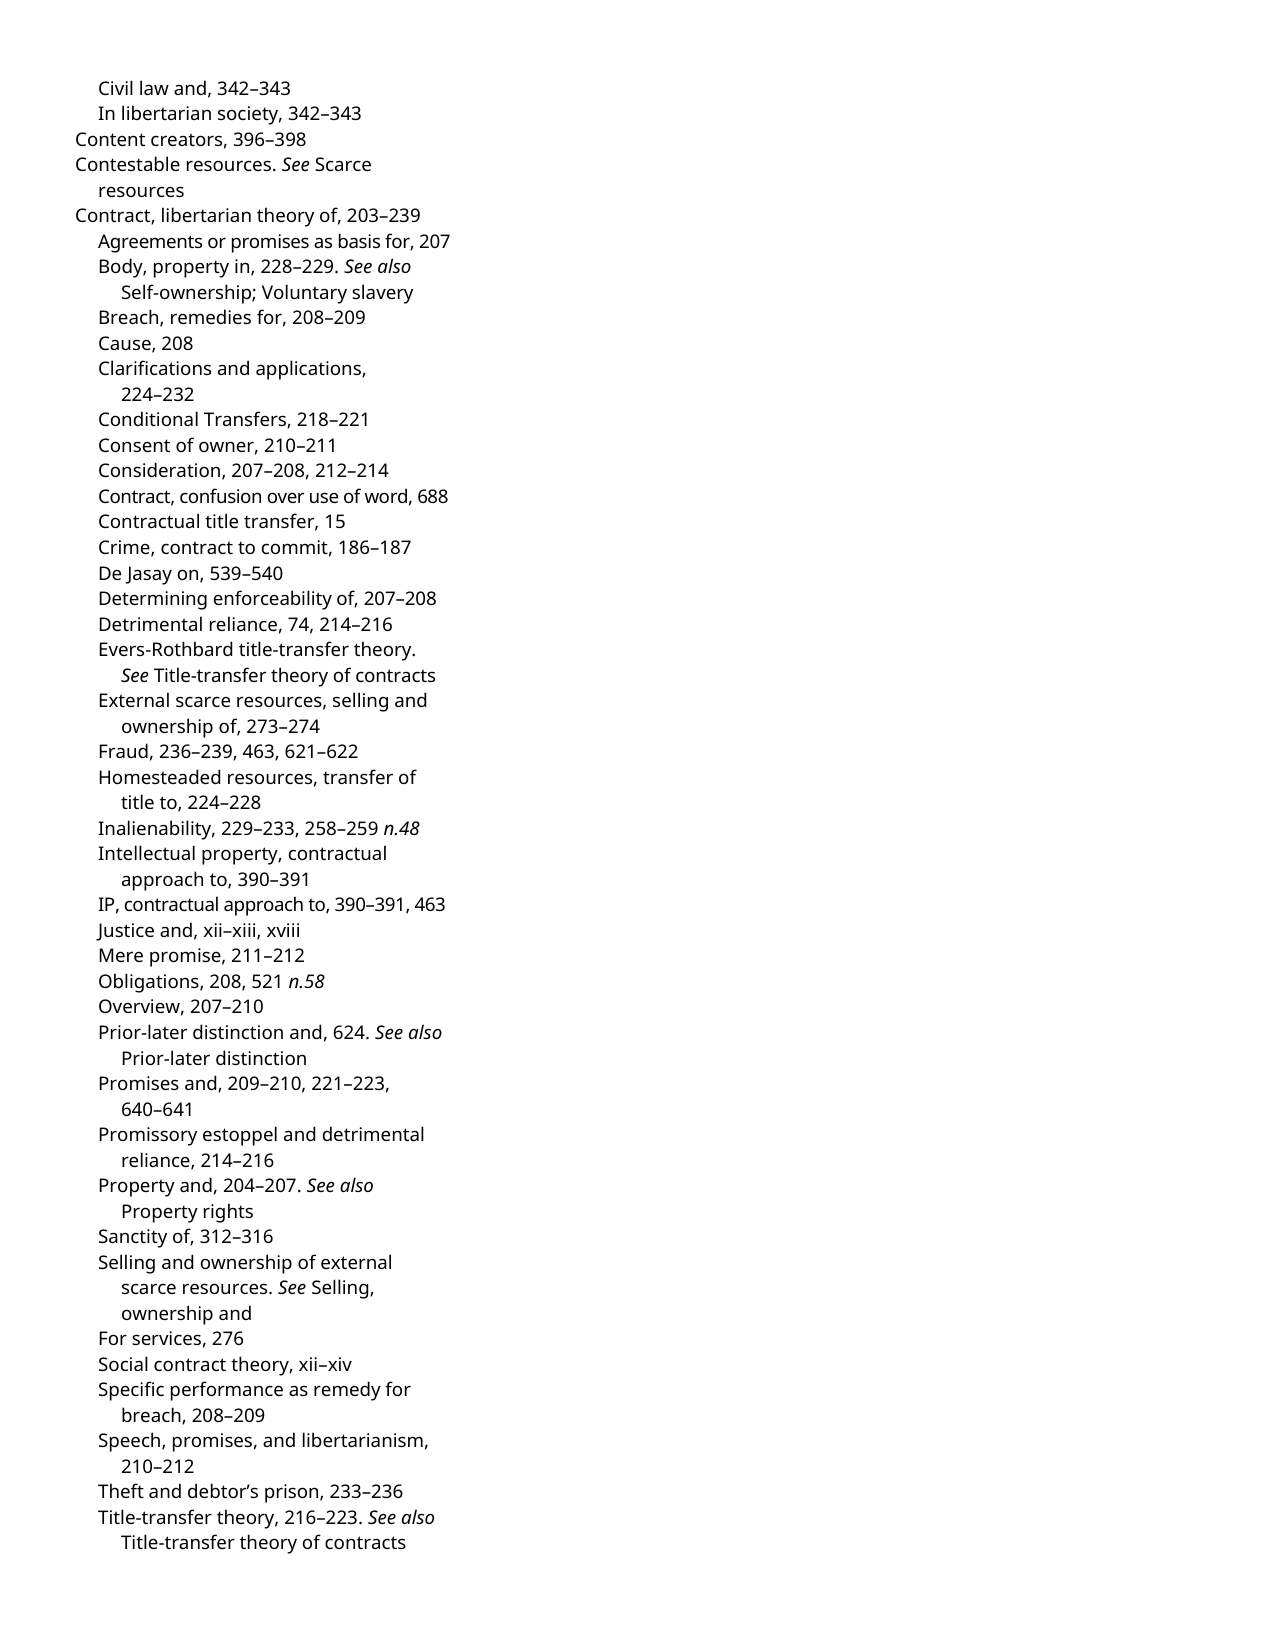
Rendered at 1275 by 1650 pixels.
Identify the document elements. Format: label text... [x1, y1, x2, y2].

text IP, contractual approach to, 390–391, 463 [75, 892, 1200, 917]
text Determining enforceability of, 207–208 [75, 585, 1200, 611]
text Intellectual property, contractual approach to, 390–391 [75, 841, 1200, 892]
text For services, 276 [75, 1326, 1200, 1351]
text Content creators, 396–398 [75, 126, 1200, 152]
text Property and, 204–207. See also Property rights [75, 1172, 1200, 1223]
text Mere promise, 211–212 [75, 943, 1200, 968]
text Conditional Transfers, 218–221 [75, 407, 1200, 432]
text Homesteaded resources, transfer of title to, 224–228 [75, 764, 1200, 815]
text Speech, promises, and libertarianism, 210–212 [75, 1428, 1200, 1479]
text Contract, confusion over use of word, 688 [75, 483, 1200, 509]
text Contract, libertarian theory of, 203–239 [75, 203, 1200, 228]
text Obligations, 208, 521 n.58 [75, 968, 1200, 994]
text Contractual title transfer, 15 [75, 509, 1200, 534]
text Crime, contract to commit, 186–187 [75, 534, 1200, 560]
text Social contract theory, xii–xiv [75, 1351, 1200, 1377]
text In libertarian society, 342–343 [75, 101, 1200, 126]
text Civil law and, 342–343 [75, 75, 1200, 101]
text Agreements or promises as basis for, 207 [75, 228, 1200, 254]
text Justice and, xii–xiii, xviii [75, 917, 1200, 943]
text Detrimental reliance, 74, 214–216 [75, 611, 1200, 636]
text Promissory estoppel and detrimental reliance, 214–216 [75, 1121, 1200, 1172]
text Selling and ownership of external scarce resources. See Selling, ownership and [75, 1249, 1200, 1326]
text Fraud, 236–239, 463, 621–622 [75, 738, 1200, 764]
text Evers-Rothbard title-transfer theory. See Title-transfer theory of contracts [75, 636, 1200, 687]
text Clarifications and applications, 224–232 [75, 356, 1200, 407]
text Prior-later distinction and, 624. See also Prior-later distinction [75, 1019, 1200, 1070]
text Overview, 207–210 [75, 994, 1200, 1019]
text External scarce resources, selling and ownership of, 273–274 [75, 687, 1200, 738]
text Breach, remedies for, 208–209 [75, 305, 1200, 330]
text Title-transfer theory, 216–223. See also Title-transfer theory of contracts [75, 1504, 1200, 1555]
text Body, property in, 228–229. See also Self-ownership; Voluntary slavery [75, 254, 1200, 305]
text Specific performance as remedy for breach, 208–209 [75, 1377, 1200, 1428]
text Contestable resources. See Scarce resources [75, 152, 1200, 203]
text Sanctity of, 312–316 [75, 1223, 1200, 1249]
text Consent of owner, 210–211 [75, 432, 1200, 458]
text Inalienability, 229–233, 258–259 n.48 [75, 815, 1200, 841]
text Cause, 208 [75, 330, 1200, 356]
text Promises and, 209–210, 221–223, 640–641 [75, 1070, 1200, 1121]
text Theft and debtor’s prison, 233–236 [75, 1479, 1200, 1504]
text De Jasay on, 539–540 [75, 560, 1200, 585]
text Consideration, 207–208, 212–214 [75, 458, 1200, 483]
